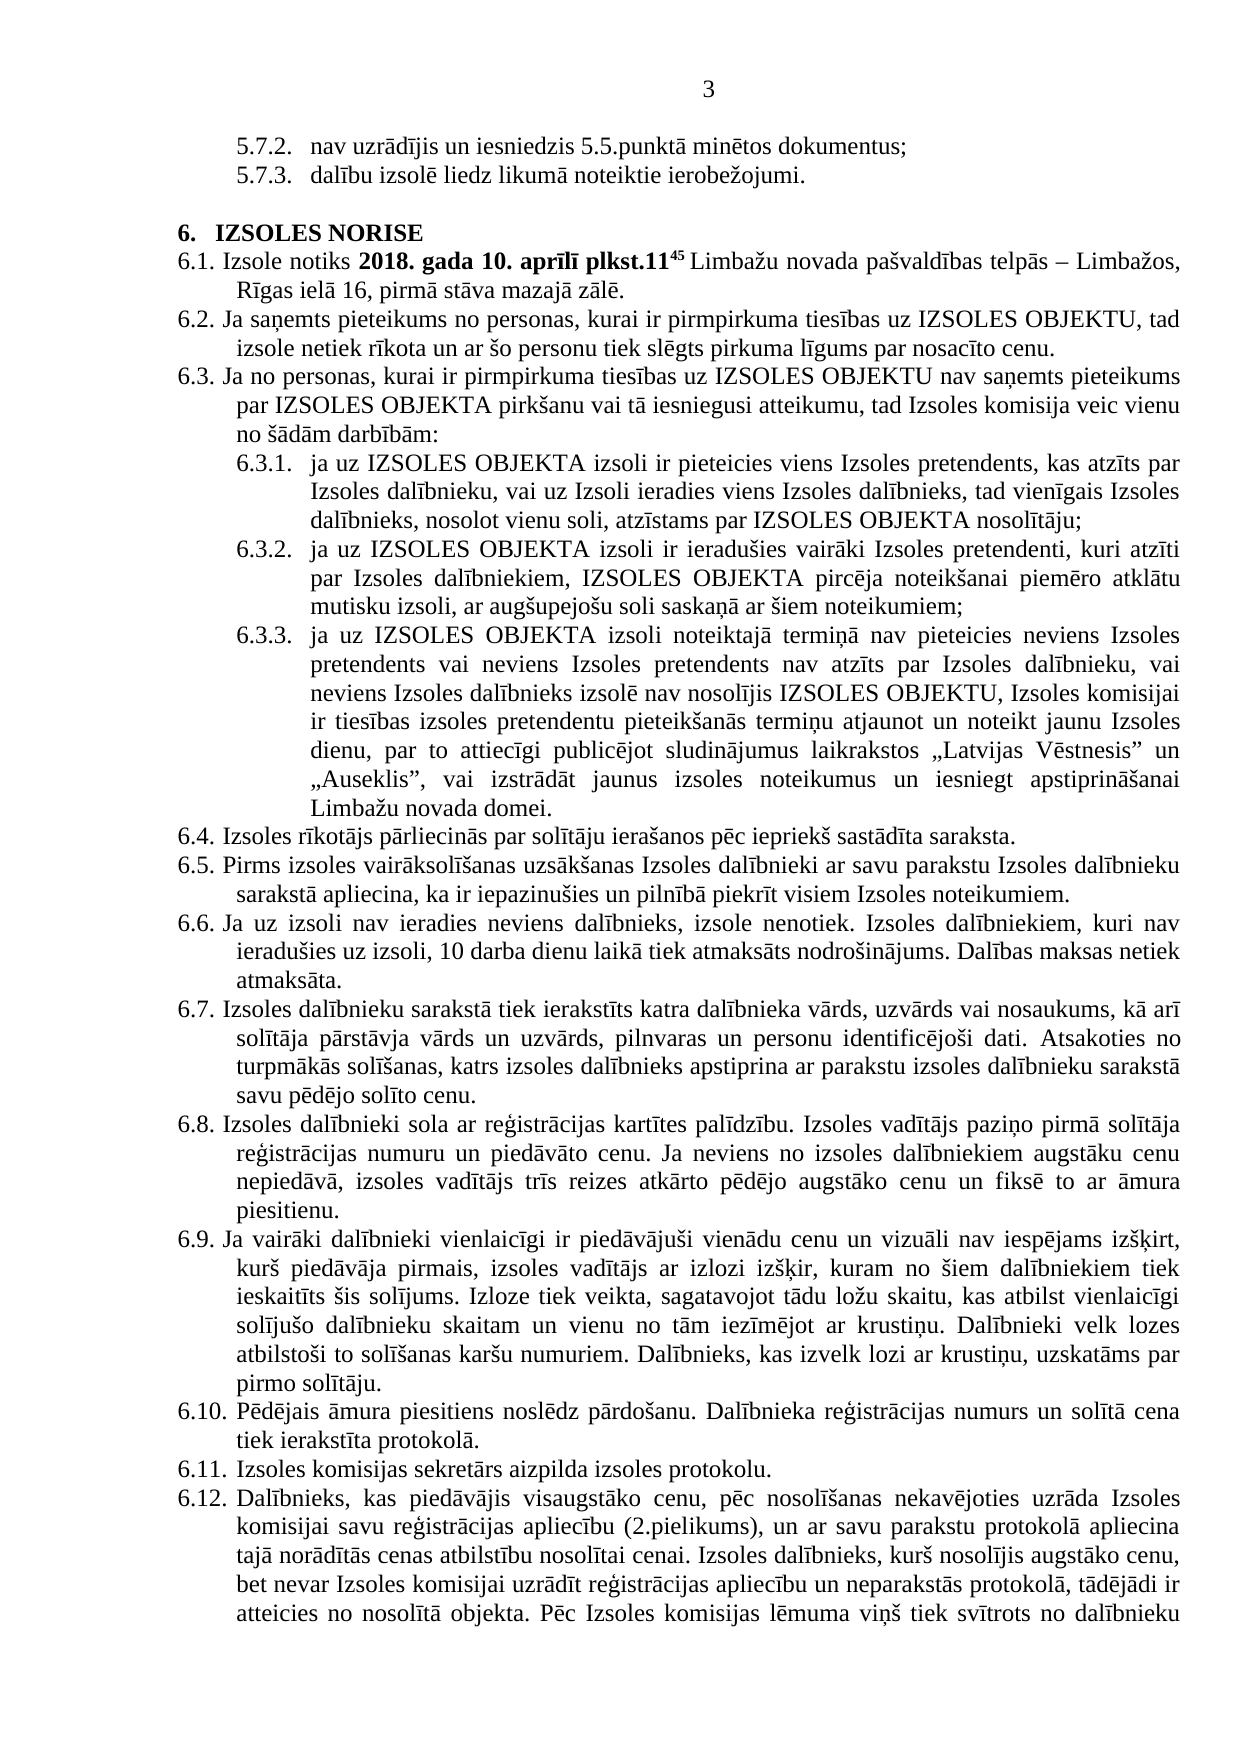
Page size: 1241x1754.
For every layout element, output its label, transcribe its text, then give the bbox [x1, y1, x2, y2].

list Ja no personas, kurai ir pirmpirkuma tiesības uz IZSOLES OBJEKTU nav saņemts pieteikums par IZSOLES OBJEKTA pirkšanu vai tā iesniegusi atteikumu, tad Izsoles komisija veic vienu no šādām darbībām: [177, 361, 1181, 448]
list Izsoles rīkotājs pārliecinās par solītāju ierašanos pēc iepriekš sastādīta saraksta. [177, 821, 1181, 850]
list ja uz IZSOLES OBJEKTA izsoli ir ieradušies vairāki Izsoles pretendenti, kuri atzīti par Izsoles dalībniekiem, IZSOLES OBJEKTA pircēja noteikšanai piemēro atklātu mutisku izsoli, ar augšupejošu soli saskaņā ar šiem noteikumiem; [236, 534, 1181, 620]
list Pēdējais āmura piesitiens noslēdz pārdošanu. Dalībnieka reģistrācijas numurs un solītā cena tiek ierakstīta protokolā. [177, 1396, 1181, 1454]
list Ja saņemts pieteikums no personas, kurai ir pirmpirkuma tiesības uz IZSOLES OBJEKTU, tad izsole netiek rīkota un ar šo personu tiek slēgts pirkuma līgums par nosacīto cenu. [177, 304, 1181, 361]
list ja uz IZSOLES OBJEKTA izsoli noteiktajā termiņā nav pieteicies neviens Izsoles pretendents vai neviens Izsoles pretendents nav atzīts par Izsoles dalībnieku, vai neviens Izsoles dalībnieks izsolē nav nosolījis IZSOLES OBJEKTU, Izsoles komisijai ir tiesības izsoles pretendentu pieteikšanās termiņu atjaunot un noteikt jaunu Izsoles dienu, par to attiecīgi publicējot sludinājumus laikrakstos „Latvijas Vēstnesis” un „Auseklis”, vai izstrādāt jaunus izsoles noteikumus un iesniegt apstiprināšanai Limbažu novada domei. [236, 620, 1181, 821]
list Izsoles komisijas sekretārs aizpilda izsoles protokolu. [177, 1454, 1181, 1483]
list nav uzrādījis un iesniedzis 5.5.punktā minētos dokumentus; [236, 131, 1181, 160]
list Pirms izsoles vairāksolīšanas uzsākšanas Izsoles dalībnieki ar savu parakstu Izsoles dalībnieku sarakstā apliecina, ka ir iepazinušies un pilnībā piekrīt visiem Izsoles noteikumiem. [177, 850, 1181, 908]
list Izsoles dalībnieki sola ar reģistrācijas kartītes palīdzību. Izsoles vadītājs paziņo pirmā solītāja reģistrācijas numuru un piedāvāto cenu. Ja neviens no izsoles dalībniekiem augstāku cenu nepiedāvā, izsoles vadītājs trīs reizes atkārto pēdējo augstāko cenu un fiksē to ar āmura piesitienu. [177, 1109, 1181, 1224]
list Ja vairāki dalībnieki vienlaicīgi ir piedāvājuši vienādu cenu un vizuāli nav iespējams izšķirt, kurš piedāvāja pirmais, izsoles vadītājs ar izlozi izšķir, kuram no šiem dalībniekiem tiek ieskaitīts šis solījums. Izloze tiek veikta, sagatavojot tādu ložu skaitu, kas atbilst vienlaicīgi solījušo dalībnieku skaitam un vienu no tām iezīmējot ar krustiņu. Dalībnieki velk lozes atbilstoši to solīšanas karšu numuriem. Dalībnieks, kas izvelk lozi ar krustiņu, uzskatāms par pirmo solītāju. [177, 1224, 1181, 1396]
list Izsoles dalībnieku sarakstā tiek ierakstīts katra dalībnieka vārds, uzvārds vai nosaukums, kā arī solītāja pārstāvja vārds un uzvārds, pilnvaras un personu identificējoši dati. Atsakoties no turpmākās solīšanas, katrs izsoles dalībnieks apstiprina ar parakstu izsoles dalībnieku sarakstā savu pēdējo solīto cenu. [177, 994, 1181, 1109]
list ja uz IZSOLES OBJEKTA izsoli ir pieteicies viens Izsoles pretendents, kas atzīts par Izsoles dalībnieku, vai uz Izsoli ieradies viens Izsoles dalībnieks, tad vienīgais Izsoles dalībnieks, nosolot vienu soli, atzīstams par IZSOLES OBJEKTA nosolītāju; [236, 448, 1181, 534]
list IZSOLES NORISE [177, 218, 1181, 246]
list Izsole notiks 2018. gada 10. aprīlī plkst.1145 Limbažu novada pašvaldības telpās – Limbažos, Rīgas ielā 16, pirmā stāva mazajā zālē. [177, 246, 1181, 304]
list dalību izsolē liedz likumā noteiktie ierobežojumi. [236, 160, 1181, 189]
list Ja uz izsoli nav ieradies neviens dalībnieks, izsole nenotiek. Izsoles dalībniekiem, kuri nav ieradušies uz izsoli, 10 darba dienu laikā tiek atmaksāts nodrošinājums. Dalības maksas netiek atmaksāta. [177, 908, 1181, 994]
